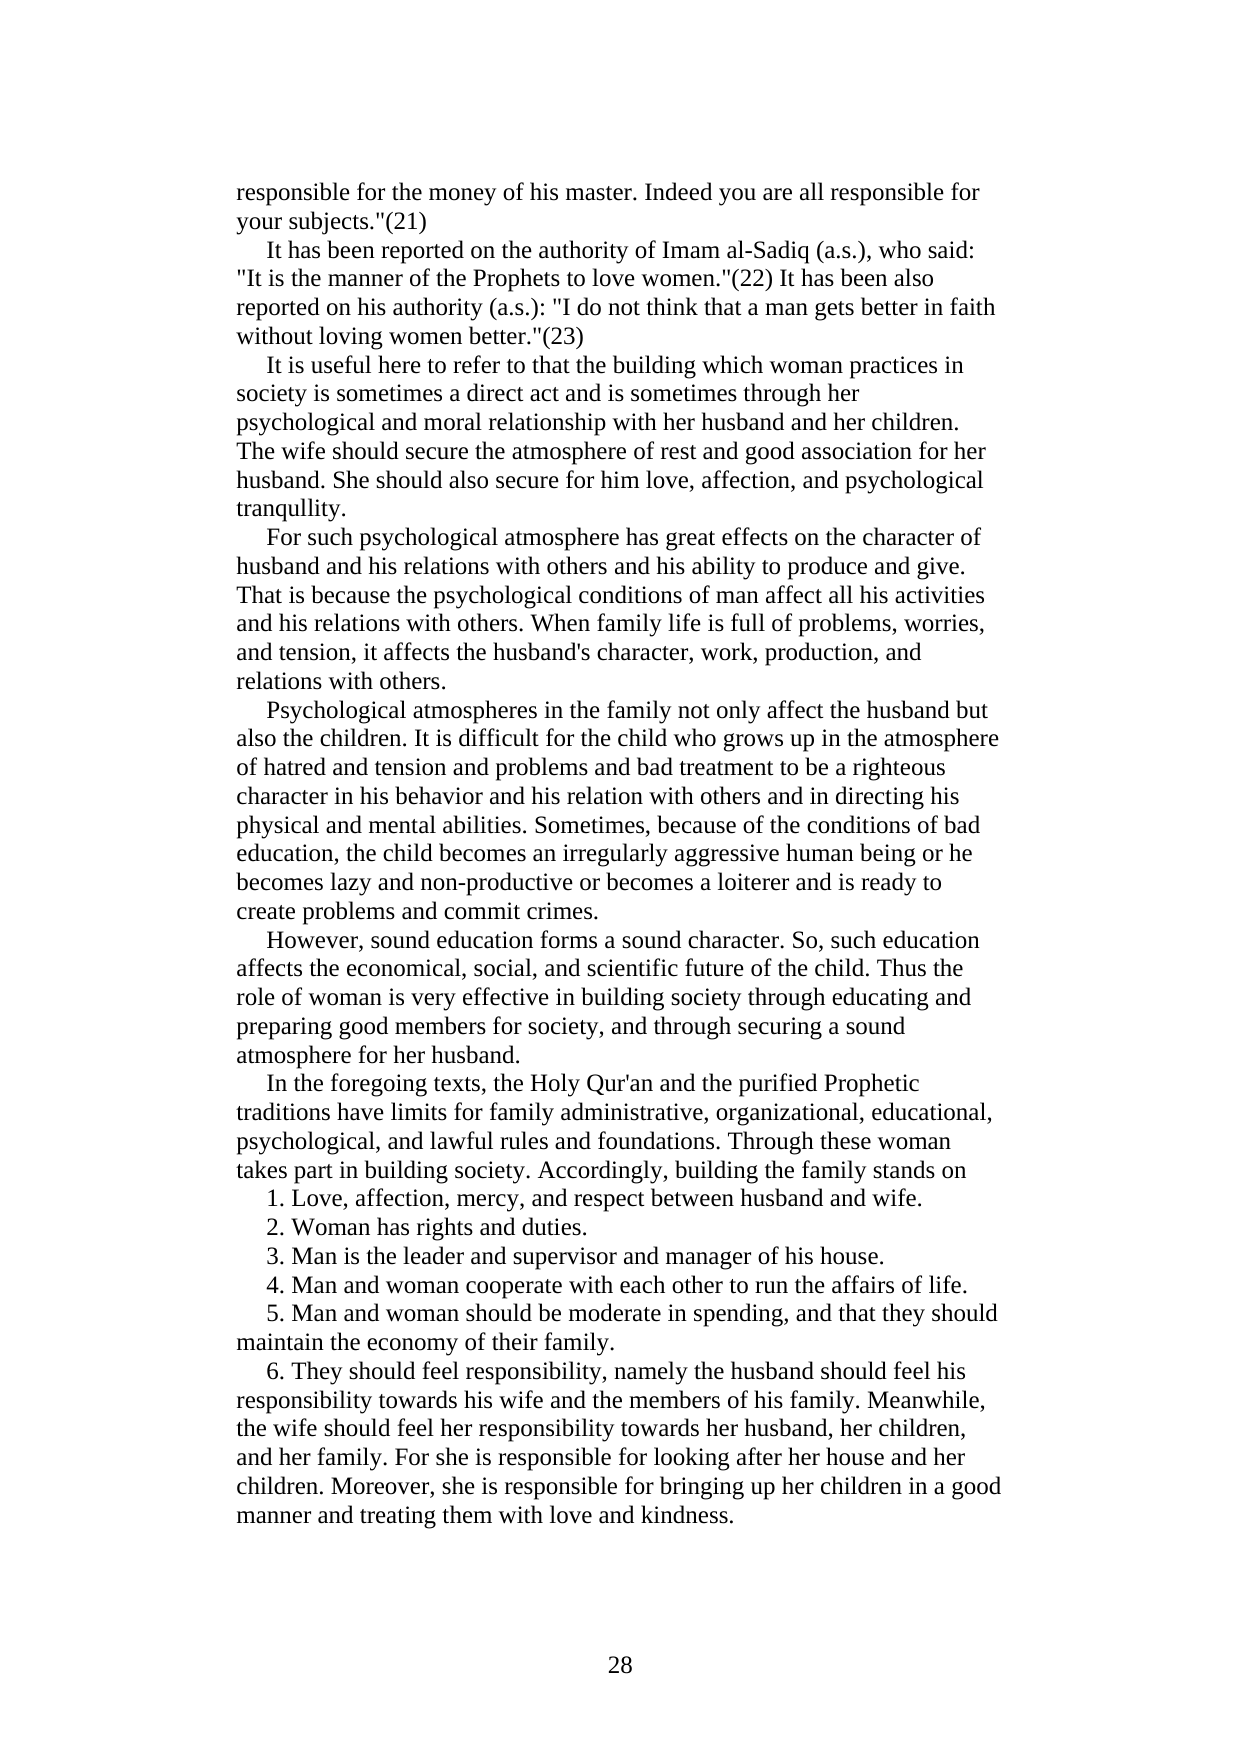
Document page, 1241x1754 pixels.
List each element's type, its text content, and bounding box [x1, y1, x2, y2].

text It is useful here to refer to that the building which woman practices in society is sometimes a direct act and is sometimes through her psychological and moral relationship with her husband and her children. The wife should secure the atmosphere of rest and good association for her husband. She should also secure for him love, affection, and psychological tranqullity. [236, 350, 1004, 522]
text For such psychological atmosphere has great effects on the character of husband and his relations with others and his ability to produce and give. That is because the psychological conditions of man affect all his activities and his relations with others. When family life is full of problems, worries, and tension, it affects the husband's character, work, production, and relations with others. [236, 522, 1004, 695]
text 3. Man is the leader and supervisor and manager of his house. [236, 1241, 1004, 1270]
text 4. Man and woman cooperate with each other to run the affairs of life. [236, 1270, 1004, 1298]
text Psychological atmospheres in the family not only affect the husband but also the children. It is difficult for the child who grows up in the atmosphere of hatred and tension and problems and bad treatment to be a righteous character in his behavior and his relation with others and in directing his physical and mental abilities. Sometimes, because of the conditions of bad education, the child becomes an irregularly aggressive human being or he becomes lazy and non-productive or becomes a loiterer and is ready to create problems and commit crimes. [236, 695, 1004, 925]
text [236, 177, 1004, 235]
text In the foregoing texts, the Holy Qur'an and the purified Prophetic traditions have limits for family administrative, organizational, educational, psychological, and lawful rules and foundations. Through these woman takes part in building society. Accordingly, building the family stands on [236, 1068, 1004, 1183]
text 1. Love, affection, mercy, and respect between husband and wife. [236, 1183, 1004, 1212]
text It has been reported on the authority of Imam al-Sadiq (a.s.), who said: "It is the manner of the Prophets to love women."(22) It has been also reported on his authority (a.s.): "I do not think that a man gets better in faith without loving women better."(23) [236, 235, 1004, 350]
text 6. They should feel responsibility, namely the husband should feel his responsibility towards his wife and the members of his family. Meanwhile, the wife should feel her responsibility towards her husband, her children, and her family. For she is responsible for looking after her house and her children. Moreover, she is responsible for bringing up her children in a good manner and treating them with love and kindness. [236, 1356, 1004, 1528]
text However, sound education forms a sound character. So, such education affects the economical, social, and scientific future of the child. Thus the role of woman is very effective in building society through educating and preparing good members for society, and through securing a sound atmosphere for her husband. [236, 925, 1004, 1068]
text 2. Woman has rights and duties. [236, 1212, 1004, 1241]
text 5. Man and woman should be moderate in spending, and that they should maintain the economy of their family. [236, 1298, 1004, 1356]
